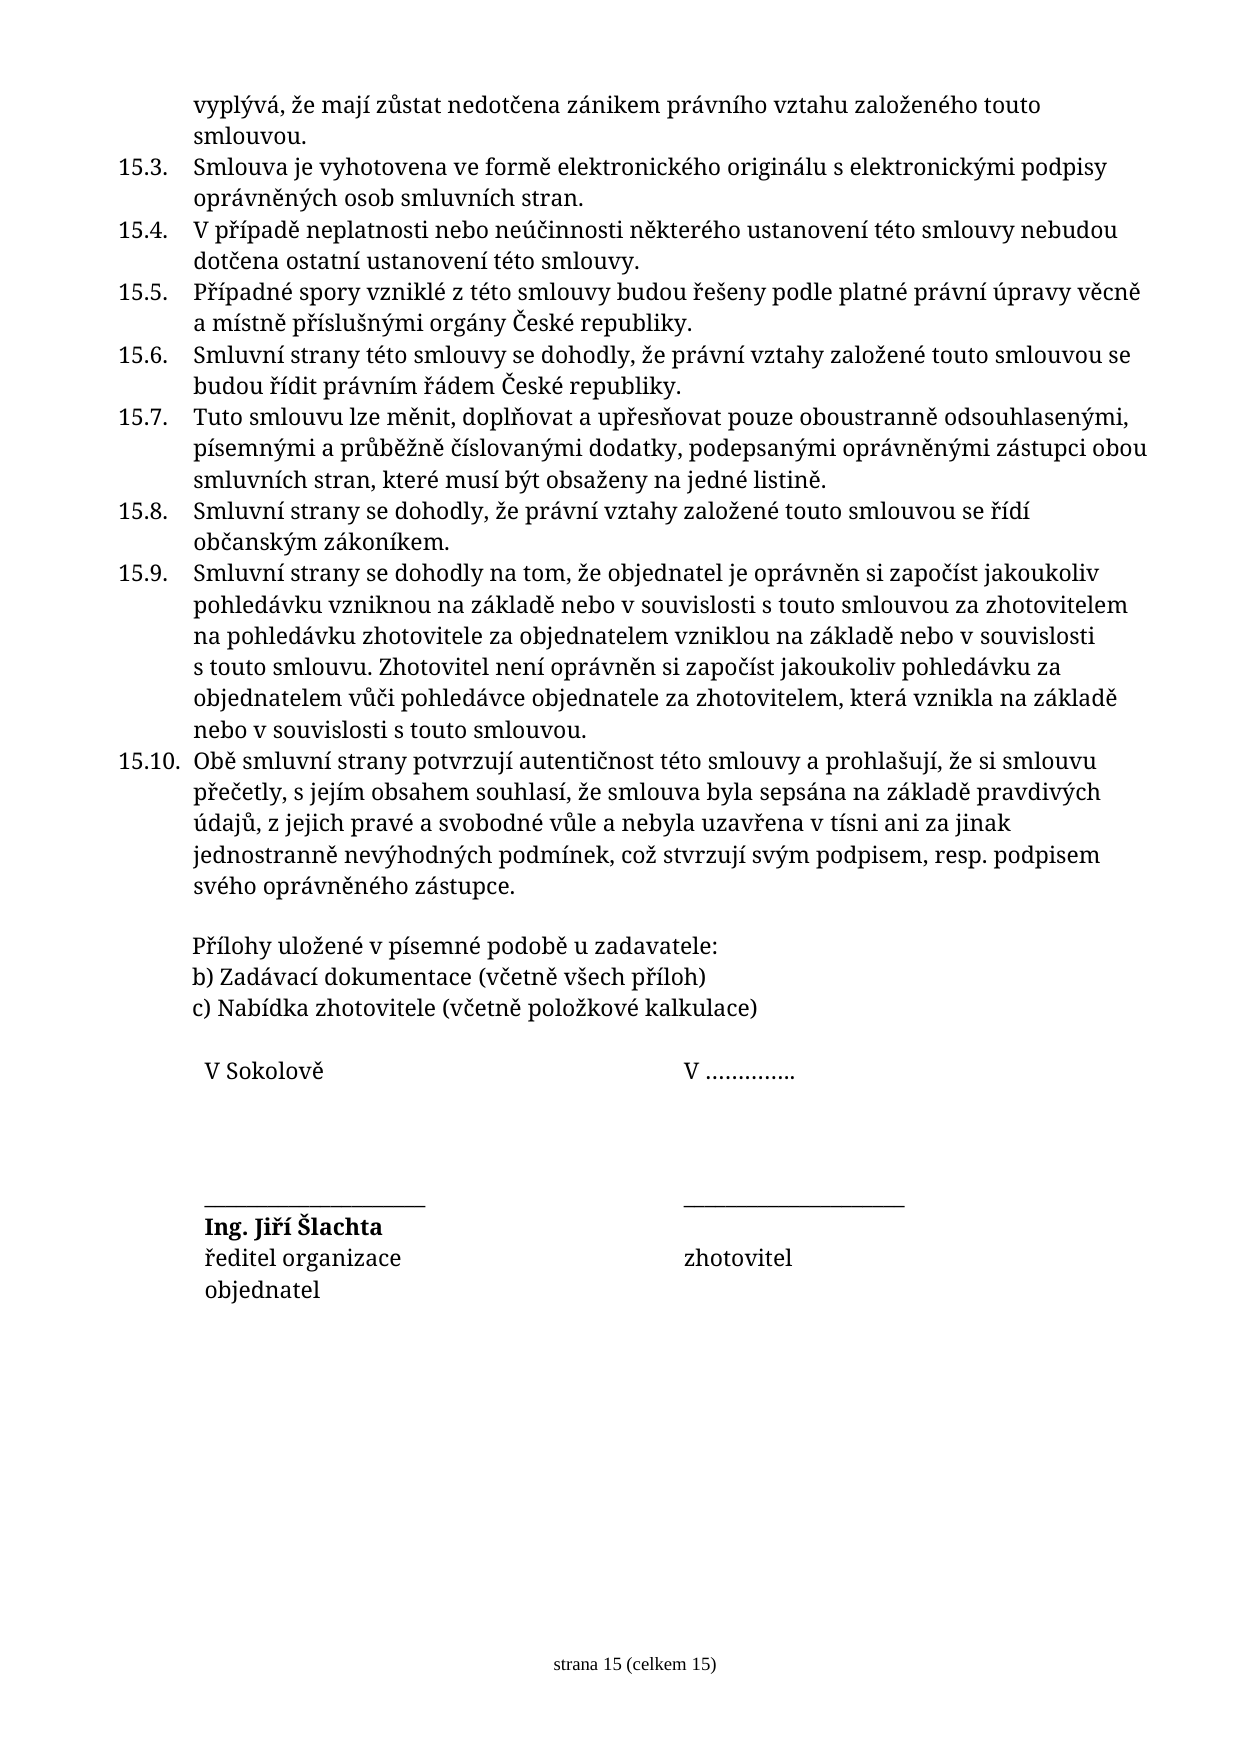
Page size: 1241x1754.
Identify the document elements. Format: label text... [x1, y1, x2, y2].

list Smluvní strany se dohodly na tom, že objednatel je oprávněn si započíst jakoukoliv pohledávku vzniknou na základě nebo v souvislosti s touto smlouvou za zhotovitelem na pohledávku zhotovitele za objednatelem vzniklou na základě nebo v souvislosti s touto smlouvu. Zhotovitel není oprávněn si započíst jakoukoliv pohledávku za objednatelem vůči pohledávce objednatele za zhotovitelem, která vznikla na základě nebo v souvislosti s touto smlouvou. [118, 557, 1152, 745]
table_header V Sokolově [193, 1055, 672, 1180]
table_cell _____________________ zhotovitel [672, 1180, 1152, 1305]
text c) Nabídka zhotovitele (včetně položkové kalkulace) [192, 992, 1152, 1024]
list Obě smluvní strany potvrzují autentičnost této smlouvy a prohlašují, že si smlouvu přečetly, s jejím obsahem souhlasí, že smlouva byla sepsána na základě pravdivých údajů, z jejich pravé a svobodné vůle a nebyla uzavřena v tísni ani za jinak jednostranně nevýhodných podmínek, což stvrzují svým podpisem, resp. podpisem svého oprávněného zástupce. [118, 745, 1152, 901]
text b) Zadávací dokumentace (včetně všech příloh) [192, 961, 1152, 992]
list Případné spory vzniklé z této smlouvy budou řešeny podle platné právní úpravy věcně a místně příslušnými orgány České republiky. [118, 276, 1152, 339]
list V případě neplatnosti nebo neúčinnosti některého ustanovení této smlouvy nebudou dotčena ostatní ustanovení této smlouvy. [118, 214, 1152, 276]
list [118, 89, 1152, 151]
list Smluvní strany této smlouvy se dohodly, že právní vztahy založené touto smlouvou se budou řídit právním řádem České republiky. [118, 339, 1152, 401]
table_cell _____________________ Ing. Jiří Šlachta ředitel organizace objednatel [193, 1180, 672, 1305]
table_header V ………….. [672, 1055, 1152, 1180]
text Přílohy uložené v písemné podobě u zadavatele: [192, 930, 1152, 961]
list Smluvní strany se dohodly, že právní vztahy založené touto smlouvou se řídí občanským zákoníkem. [118, 495, 1152, 557]
list Tuto smlouvu lze měnit, doplňovat a upřesňovat pouze oboustranně odsouhlasenými, písemnými a průběžně číslovanými dodatky, podepsanými oprávněnými zástupci obou smluvních stran, které musí být obsaženy na jedné listině. [118, 401, 1152, 495]
list Smlouva je vyhotovena ve formě elektronického originálu s elektronickými podpisy oprávněných osob smluvních stran. [118, 151, 1152, 214]
